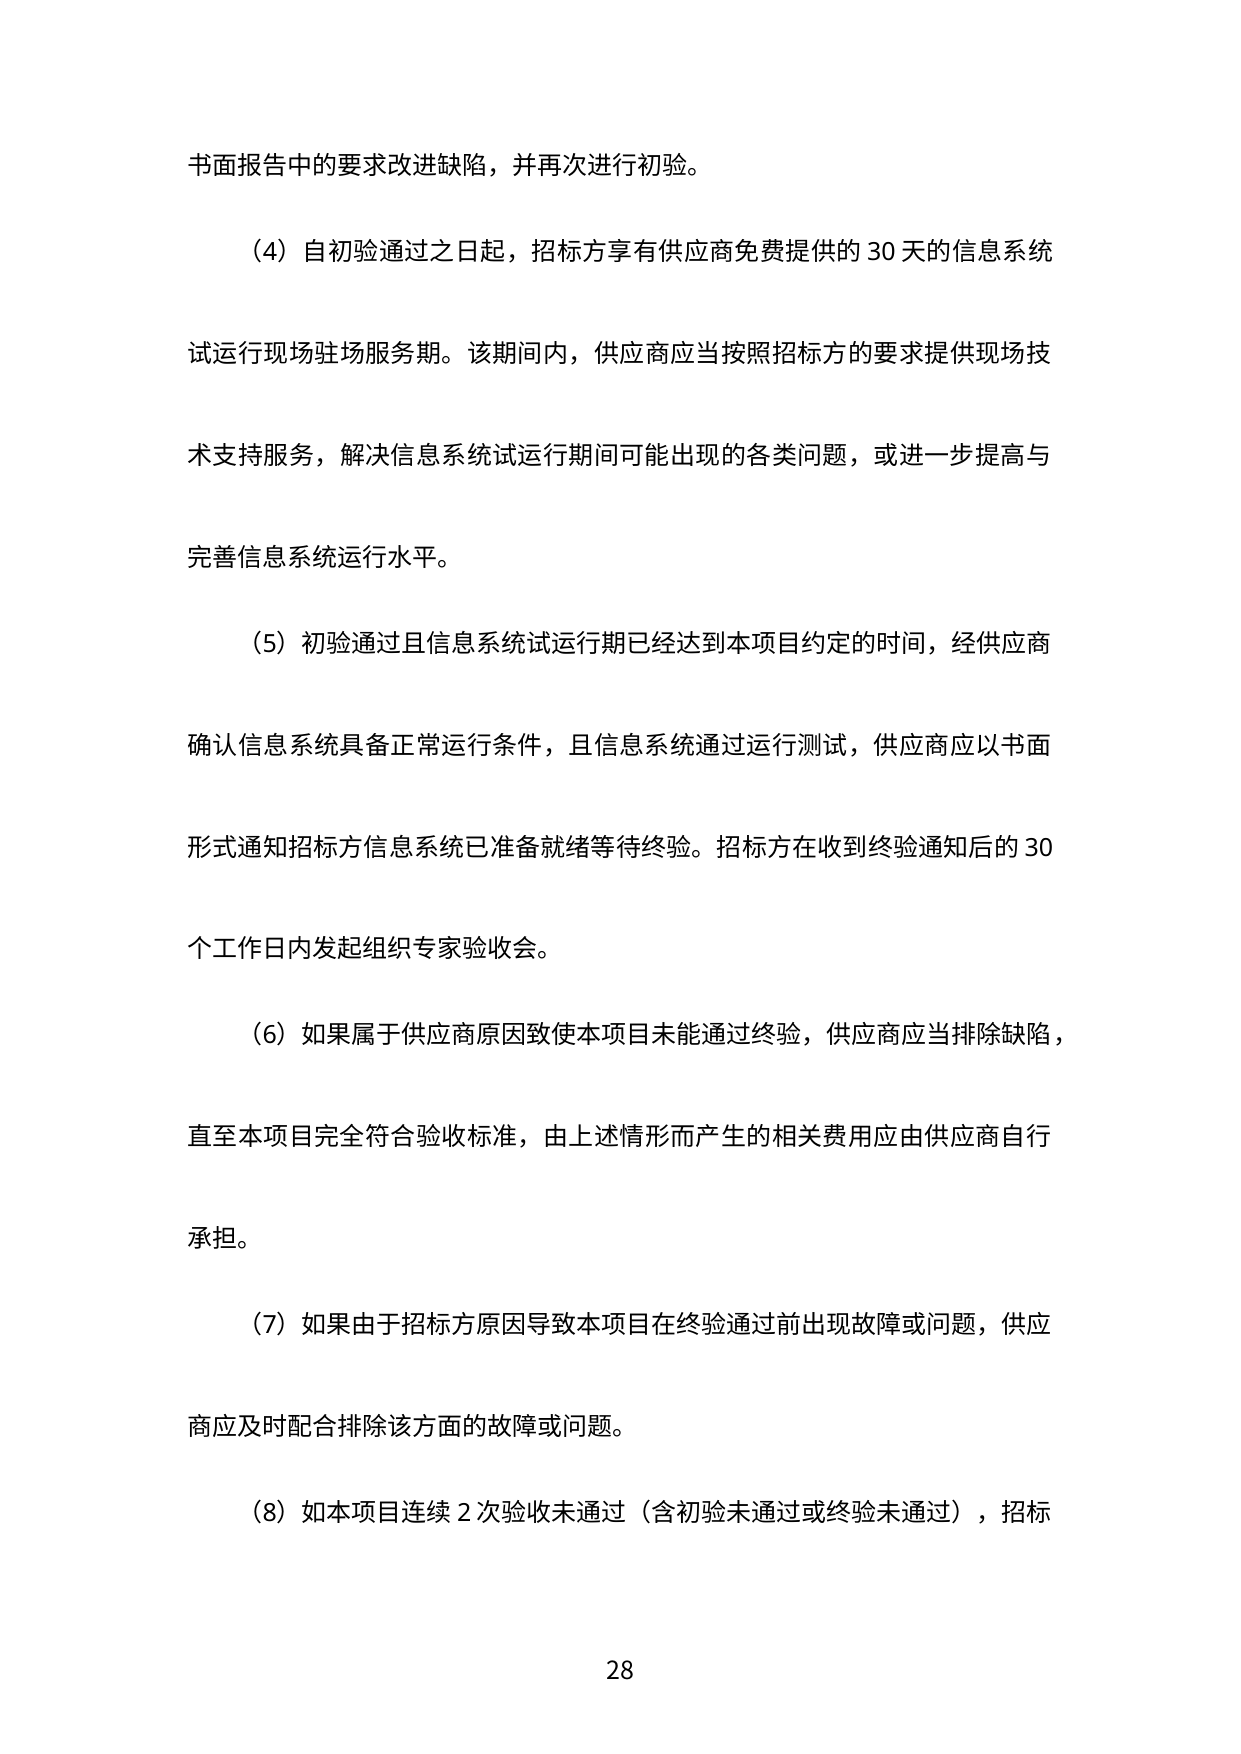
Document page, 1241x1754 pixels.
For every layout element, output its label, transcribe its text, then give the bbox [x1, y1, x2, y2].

text （5）初验通过且信息系统试运行期已经达到本项目约定的时间，经供应商确认信息系统具备正常运行条件，且信息系统通过运行测试，供应商应以书面形式通知招标方信息系统已准备就绪等待终验。招标方在收到终验通知后的30个工作日内发起组织专家验收会。 [187, 607, 1053, 981]
text （7）如果由于招标方原因导致本项目在终验通过前出现故障或问题，供应商应及时配合排除该方面的故障或问题。 [187, 1289, 1053, 1459]
text （4）自初验通过之日起，招标方享有供应商免费提供的30天的信息系统试运行现场驻场服务期。该期间内，供应商应当按照招标方的要求提供现场技术支持服务，解决信息系统试运行期间可能出现的各类问题，或进一步提高与完善信息系统运行水平。 [187, 216, 1053, 589]
text （6）如果属于供应商原因致使本项目未能通过终验，供应商应当排除缺陷，直至本项目完全符合验收标准，由上述情形而产生的相关费用应由供应商自行承担。 [187, 999, 1053, 1271]
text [187, 1477, 1053, 1545]
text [187, 130, 1053, 198]
